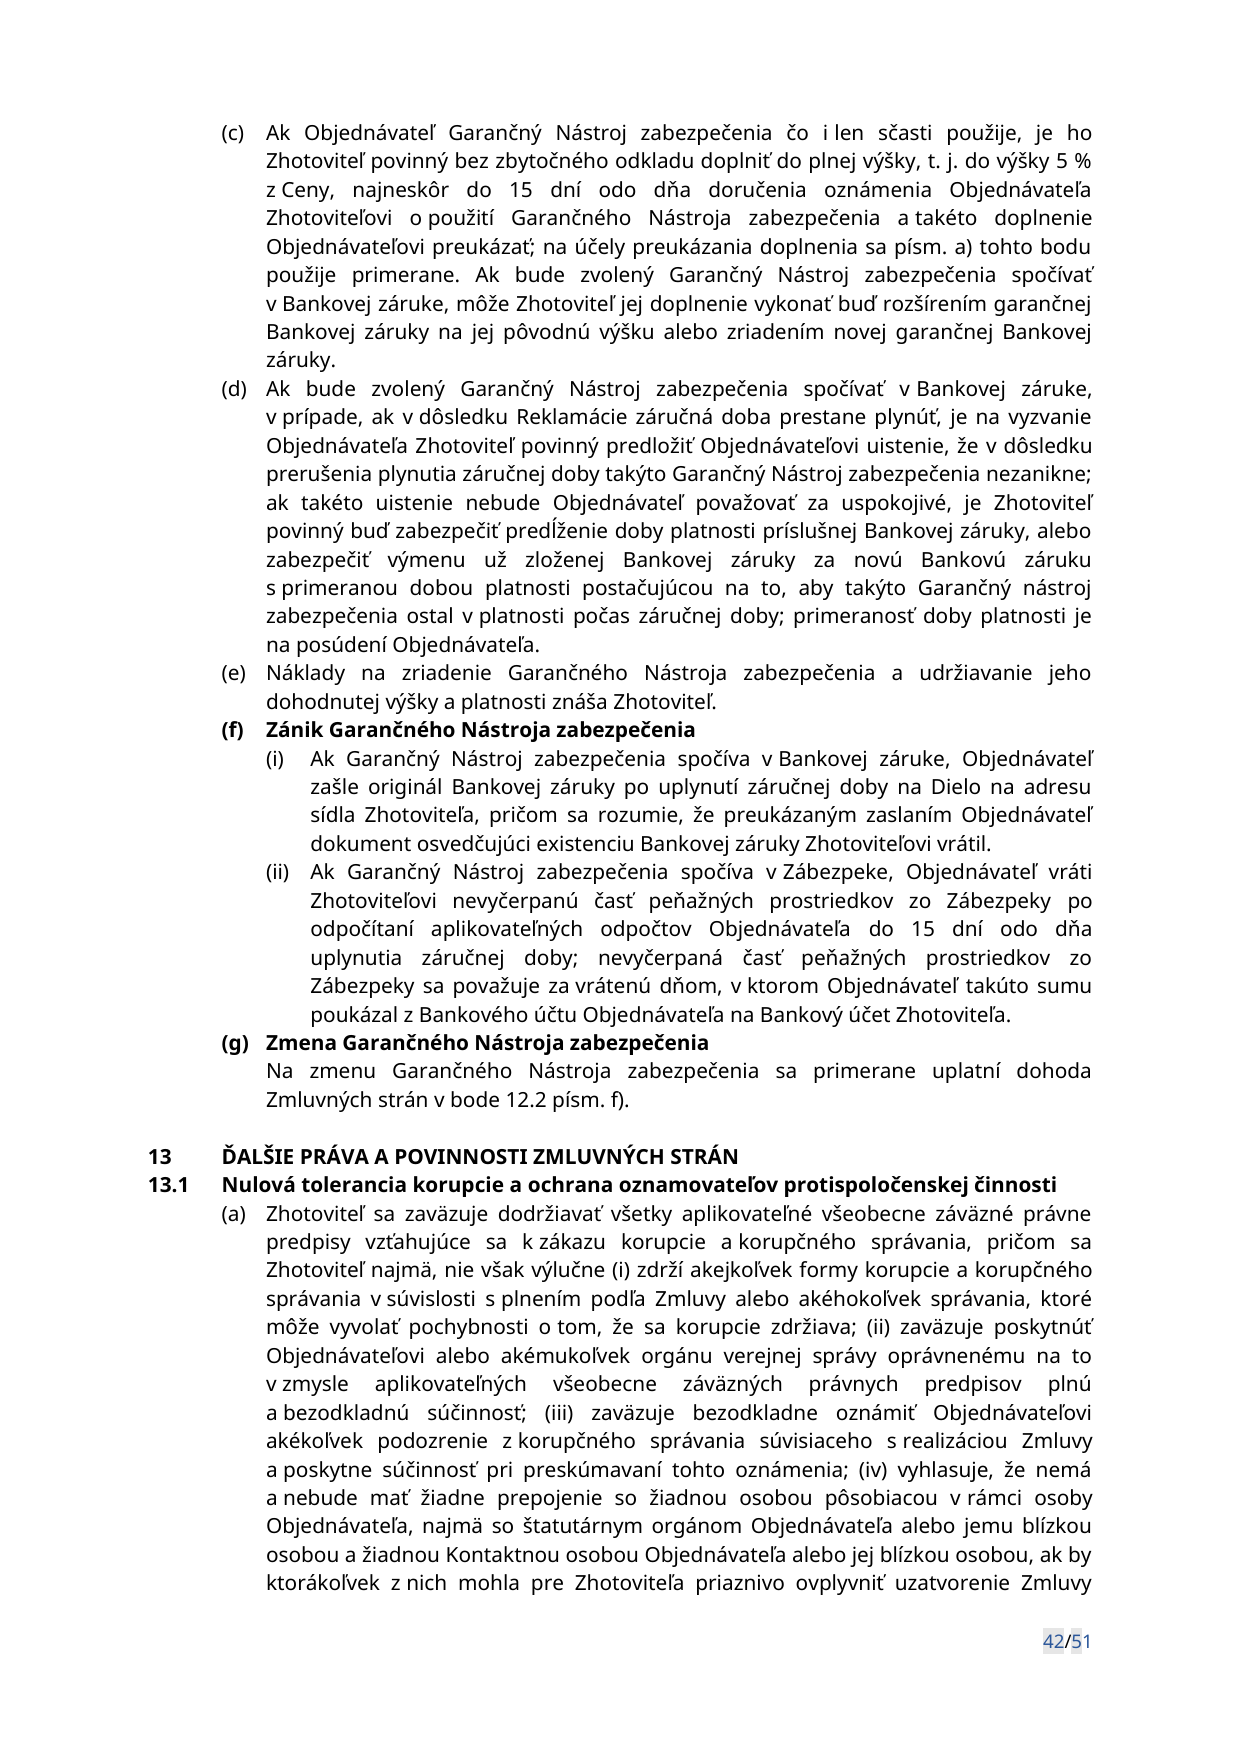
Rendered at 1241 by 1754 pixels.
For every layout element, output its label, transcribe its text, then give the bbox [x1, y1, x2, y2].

list (i) Ak Garančný Nástroj zabezpečenia spočíva v Bankovej záruke, Objednávateľ zašle originál Bankovej záruky po uplynutí záručnej doby na Dielo na adresu sídla Zhotoviteľa, pričom sa rozumie, že preukázaným zaslaním Objednávateľ dokument osvedčujúci existenciu Bankovej záruky Zhotoviteľovi vrátil. [266, 744, 1093, 857]
text 13 ĎALŠIE PRÁVA A POVINNOSTI ZMLUVNÝCH STRÁN [148, 1142, 1093, 1170]
list Ak Objednávateľ Garančný Nástroj zabezpečenia čo i len sčasti použije, je ho Zhotoviteľ povinný bez zbytočného odkladu doplniť do plnej výšky, t. j. do výšky 5 % z Ceny, najneskôr do 15 dní odo dňa doručenia oznámenia Objednávateľa Zhotoviteľovi o použití Garančného Nástroja zabezpečenia a takéto doplnenie Objednávateľovi preukázať; na účely preukázania doplnenia sa písm. a) tohto bodu použije primerane. Ak bude zvolený Garančný Nástroj zabezpečenia spočívať v Bankovej záruke, môže Zhotoviteľ jej doplnenie vykonať buď rozšírením garančnej Bankovej záruky na jej pôvodnú výšku alebo zriadením novej garančnej Bankovej záruky. [221, 118, 1093, 374]
text (g) Zmena Garančného Nástroja zabezpečenia [221, 1028, 1093, 1057]
text 13.1 Nulová tolerancia korupcie a ochrana oznamovateľov protispoločenskej činnosti [148, 1170, 1093, 1199]
list (ii) Ak Garančný Nástroj zabezpečenia spočíva v Zábezpeke, Objednávateľ vráti Zhotoviteľovi nevyčerpanú časť peňažných prostriedkov zo Zábezpeky po odpočítaní aplikovateľných odpočtov Objednávateľa do 15 dní odo dňa uplynutia záručnej doby; nevyčerpaná časť peňažných prostriedkov zo Zábezpeky sa považuje za vrátenú dňom, v ktorom Objednávateľ takúto sumu poukázal z Bankového účtu Objednávateľa na Bankový účet Zhotoviteľa. [266, 857, 1093, 1028]
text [221, 1199, 1093, 1597]
list Ak bude zvolený Garančný Nástroj zabezpečenia spočívať v Bankovej záruke, v prípade, ak v dôsledku Reklamácie záručná doba prestane plynúť, je na vyzvanie Objednávateľa Zhotoviteľ povinný predložiť Objednávateľovi uistenie, že v dôsledku prerušenia plynutia záručnej doby takýto Garančný Nástroj zabezpečenia nezanikne; ak takéto uistenie nebude Objednávateľ považovať za uspokojivé, je Zhotoviteľ povinný buď zabezpečiť predĺženie doby platnosti príslušnej Bankovej záruky, alebo zabezpečiť výmenu už zloženej Bankovej záruky za novú Bankovú záruku s primeranou dobou platnosti postačujúcou na to, aby takýto Garančný nástroj zabezpečenia ostal v platnosti počas záručnej doby; primeranosť doby platnosti je na posúdení Objednávateľa. [221, 374, 1093, 658]
list Náklady na zriadenie Garančného Nástroja zabezpečenia a udržiavanie jeho dohodnutej výšky a platnosti znáša Zhotoviteľ. [221, 658, 1093, 715]
list Na zmenu Garančného Nástroja zabezpečenia sa primerane uplatní dohoda Zmluvných strán v bode 12.2 písm. f). [266, 1057, 1093, 1113]
list Zánik Garančného Nástroja zabezpečenia [221, 715, 1093, 744]
